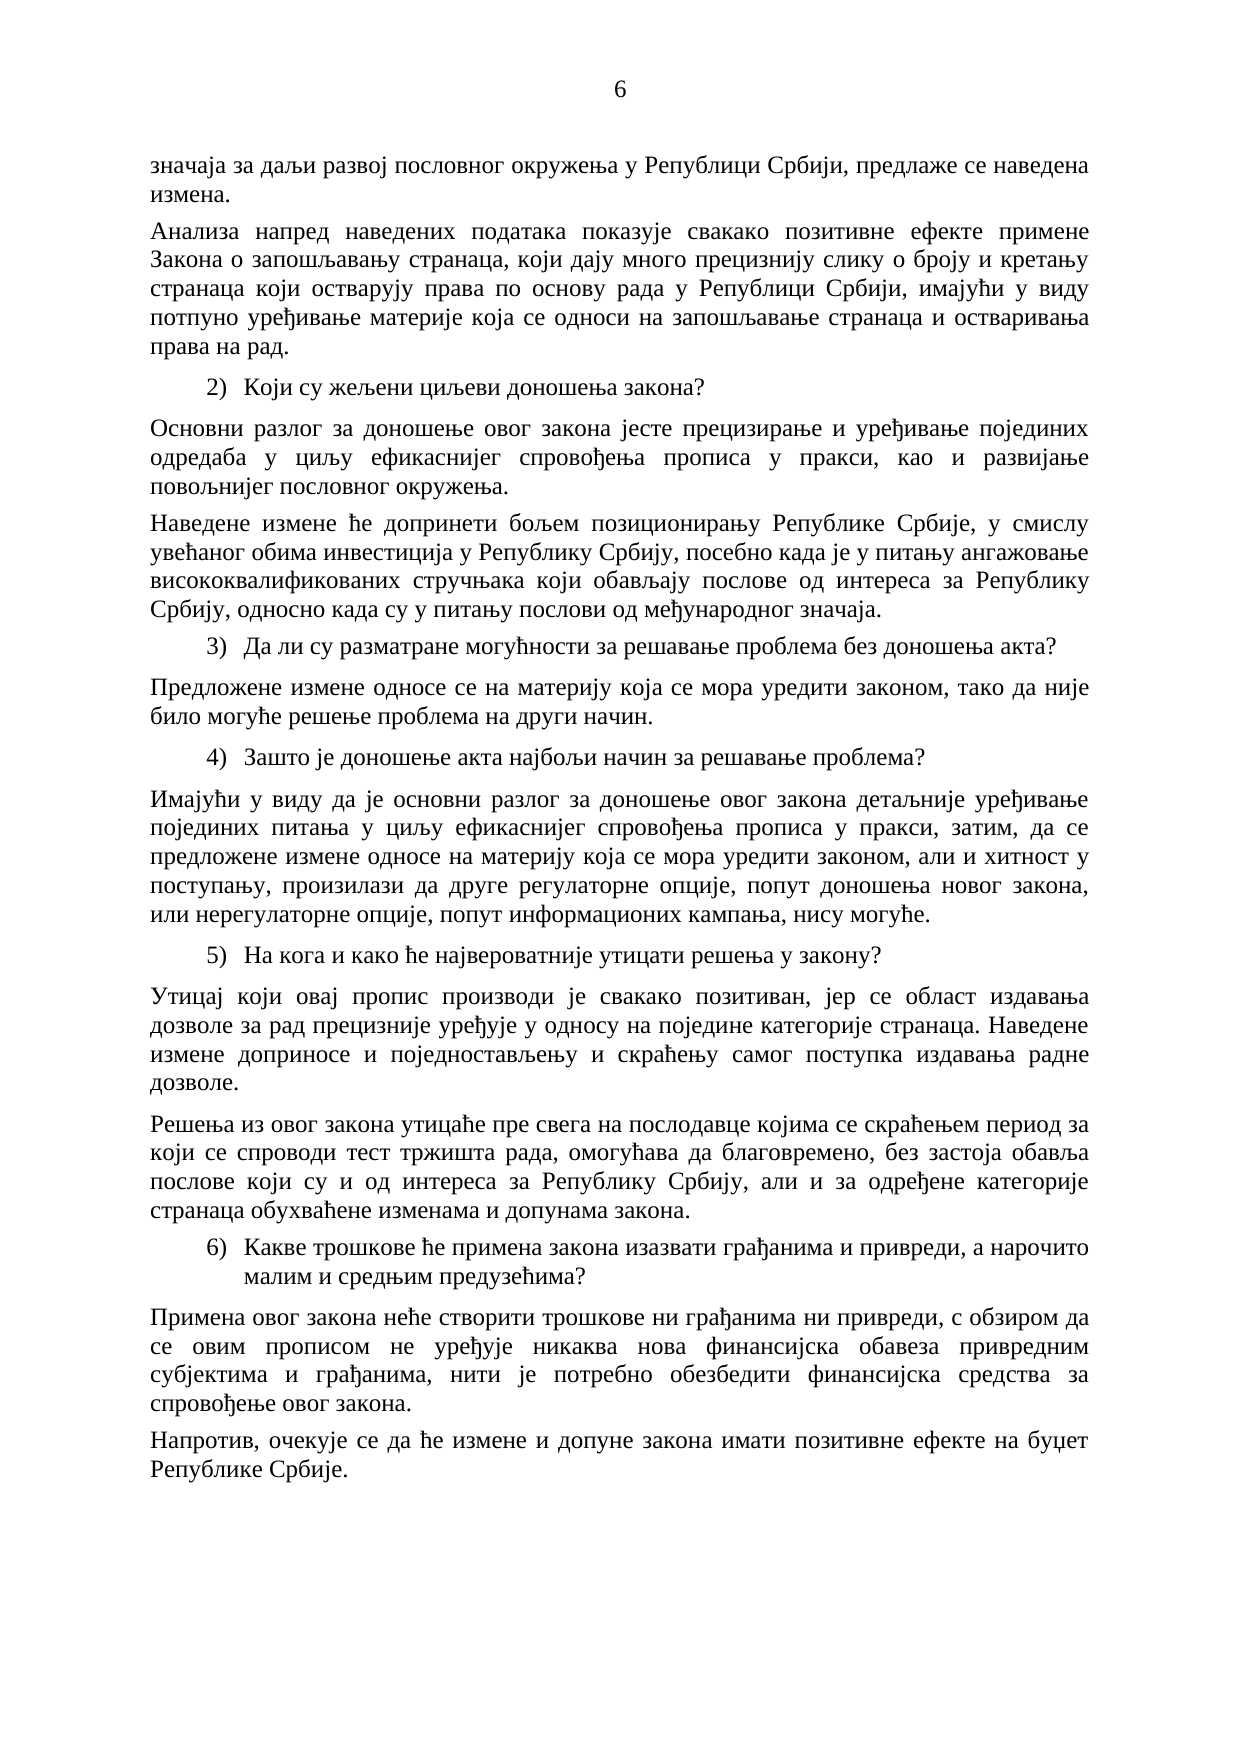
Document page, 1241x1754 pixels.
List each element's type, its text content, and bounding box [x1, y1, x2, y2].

list Да ли су разматране могућности за решавање проблема без доношења акта? [206, 631, 1090, 660]
text Анализа напред наведених података показује свакако позитивне ефекте примене Закона о запошљавању странаца, који дају много прецизнију слику о броју и кретању странаца који остварују права по основу рада у Републици Србији, имајући у виду потпуно уређивање материје која се односи на запошљавање странаца и остваривања права на рад. [150, 216, 1090, 359]
text Предложене измене односе се на материју која се мора уредити законом, тако да није било могуће решење проблема на други начин. [150, 672, 1090, 730]
text Имајући у виду да је основни разлог за доношење овог закона детаљније уређивање појединих питања у циљу ефикаснијег спровођења прописа у пракси, затим, да се предложене измене односе на материју која се мора уредити законом, али и хитност у поступању, произилази да друге регулаторне опције, попут доношења новог закона, или нерегулаторне опције, попут информационих кампања, нису могуће. [150, 784, 1090, 927]
list Који су жељени циљеви доношења закона? [206, 372, 1090, 401]
list Какве трошкове ће примена закона изазвати грађанима и привреди, а нарочито малим и средњим предузећима? [206, 1232, 1090, 1289]
list На кога и како ће највероватније утицати решења у закону? [206, 940, 1090, 969]
text Утицај који овај пропис производи је свакако позитиван, јер се област издавања дозволе за рад прецизније уређује у односу на поједине категорије странаца. Наведене измене доприносе и поједностављењу и скраћењу самог поступка издавања радне дозволе. [150, 981, 1090, 1096]
text Примена овог закона неће створити трошкове ни грађанима ни привреди, с обзиром да се овим прописом не уређује никаква нова финансијска обавеза привредним субјектима и грађанима, нити је потребно обезбедити финансијска средства за спровођење овог закона. [150, 1302, 1090, 1417]
text Решења из овог закона утицаће пре свега на послодавце којима се скраћењем период за који се спроводи тест тржишта рада, омогућава да благовремено, без застоја обавља послове који су и од интереса за Републику Србију, али и за одређене категорије странаца обухваћене изменама и допунама закона. [150, 1109, 1090, 1224]
text Наведене измене ће допринети бољем позиционирању Републике Србије, у смислу увећаног обима инвестиција у Републику Србију, посебно када је у питању ангажовање висококвалификованих стручњака који обављају послове од интереса за Републику Србију, односно када су у питању послови од међународног значаја. [150, 508, 1090, 623]
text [150, 150, 1090, 207]
text Напротив, очекује се да ће измене и допуне закона имати позитивне ефекте на буџет Републике Србије. [150, 1425, 1090, 1483]
text Основни разлог за доношење овог закона јесте прецизирање и уређивање појединих одредаба у циљу ефикаснијег спровођења прописа у пракси, као и развијање повољнијег пословног окружења. [150, 413, 1090, 499]
list Зашто је доношење акта најбољи начин за решавање проблема? [206, 742, 1090, 771]
